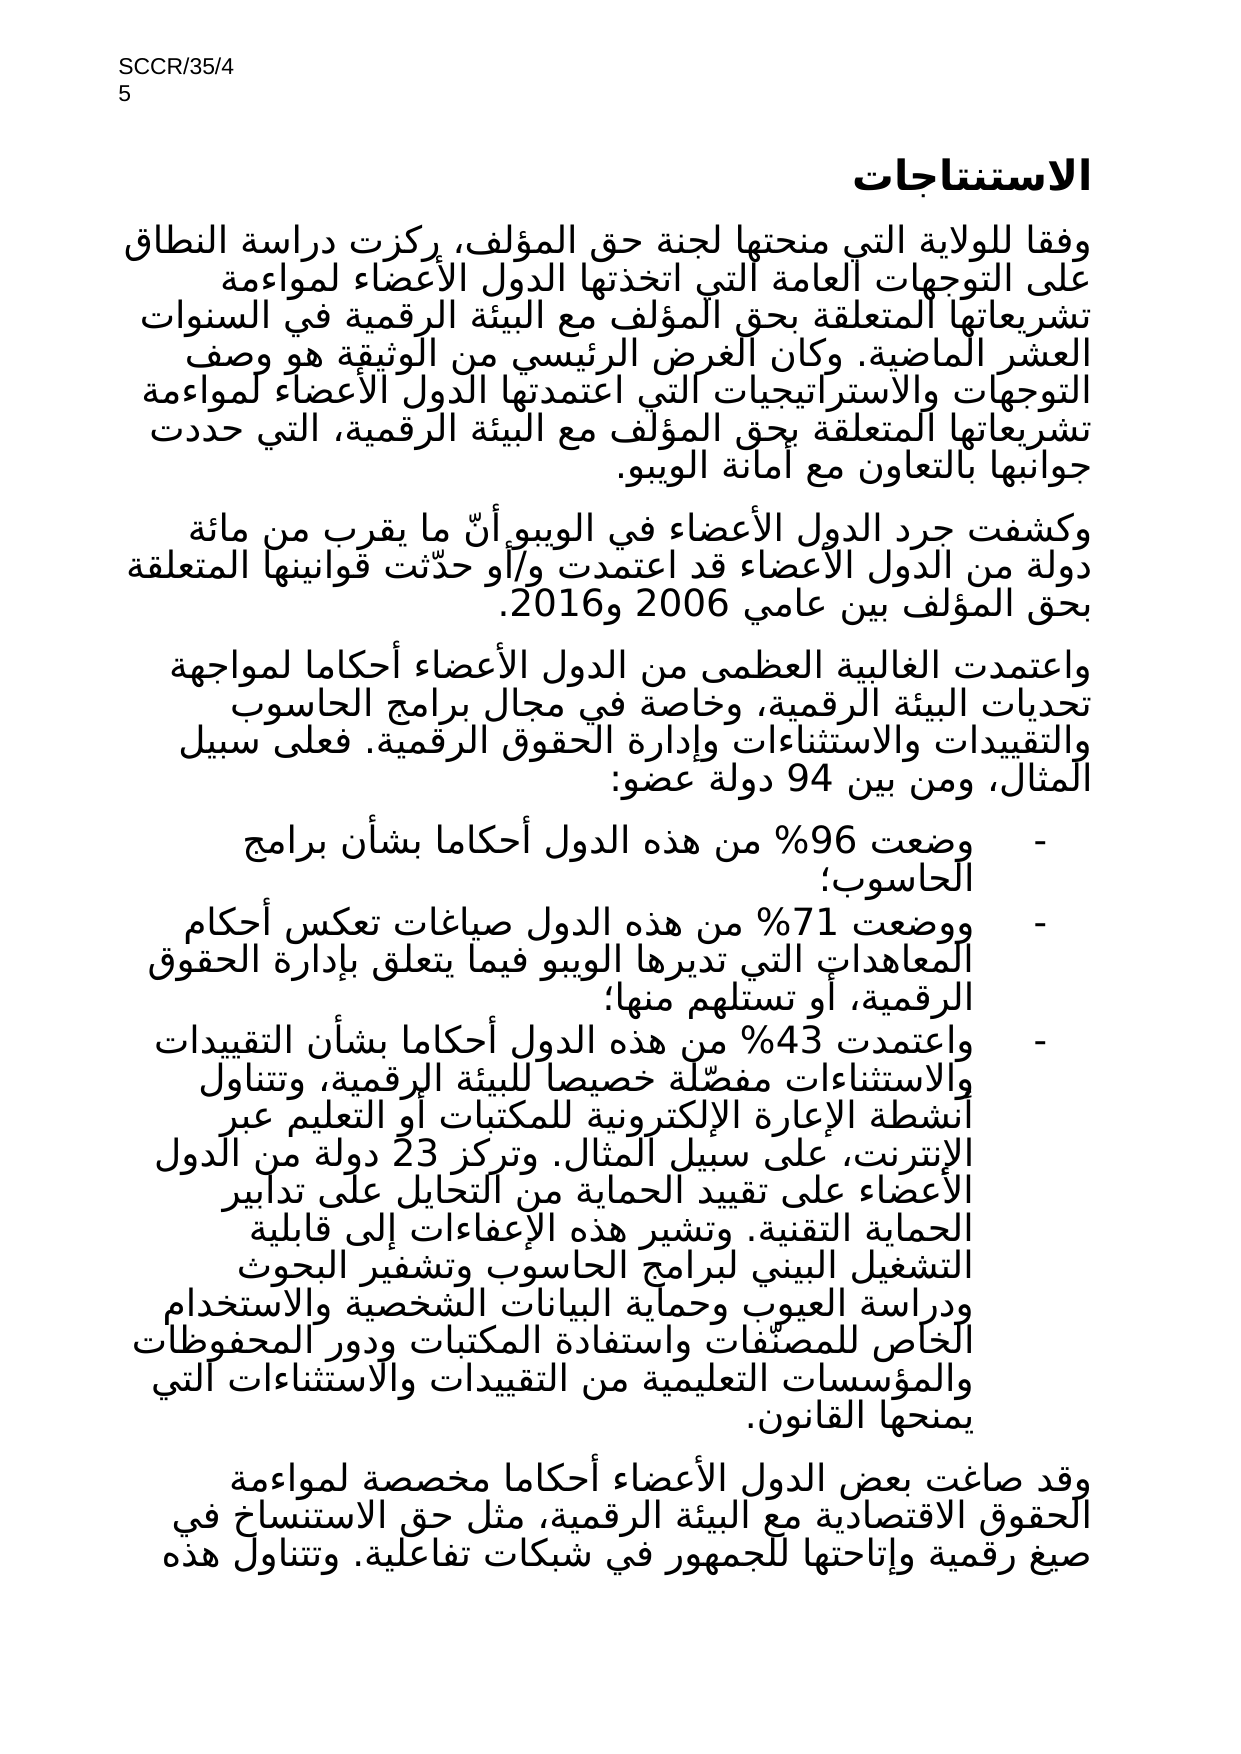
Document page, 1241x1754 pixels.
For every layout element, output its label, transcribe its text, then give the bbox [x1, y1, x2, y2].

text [118, 1461, 1092, 1574]
subtitle الاستنتاجات [118, 157, 1092, 199]
list واعتمدت 43% من هذه الدول أحكاما بشأن التقييدات والاستثناءات مفصّلة خصيصا للبيئة الرقمية، وتتناول أنشطة الإعارة الإلكترونية للمكتبات أو التعليم عبر الإنترنت، على سبيل المثال. وتركز 23 دولة من الدول الأعضاء على تقييد الحماية من التحايل على تدابير الحماية التقنية. وتشير هذه الإعفاءات إلى قابلية التشغيل البيني لبرامج الحاسوب وتشفير البحوث ودراسة العيوب وحماية البيانات الشخصية والاستخدام الخاص للمصنّفات واستفادة المكتبات ودور المحفوظات والمؤسسات التعليمية من التقييدات والاستثناءات التي يمنحها القانون. [118, 1024, 1033, 1436]
text واعتمدت الغالبية العظمى من الدول الأعضاء أحكاما لمواجهة تحديات البيئة الرقمية، وخاصة في مجال برامج الحاسوب والتقييدات والاستثناءات وإدارة الحقوق الرقمية. فعلى سبيل المثال، ومن بين 94 دولة عضو: [118, 649, 1092, 799]
list ووضعت 71% من هذه الدول صياغات تعكس أحكام المعاهدات التي تديرها الويبو فيما يتعلق بإدارة الحقوق الرقمية، أو تستلهم منها؛ [118, 905, 1033, 1018]
text وكشفت جرد الدول الأعضاء في الويبو أنّ ما يقرب من مائة دولة من الدول الأعضاء قد اعتمدت و/أو حدّثت قوانينها المتعلقة بحق المؤلف بين عامي 2006 و2016. [118, 511, 1092, 624]
list وضعت 96% من هذه الدول أحكاما بشأن برامج الحاسوب؛ [118, 824, 1033, 899]
text وفقا للولاية التي منحتها لجنة حق المؤلف، ركزت دراسة النطاق على التوجهات العامة التي اتخذتها الدول الأعضاء لمواءمة تشريعاتها المتعلقة بحق المؤلف مع البيئة الرقمية في السنوات العشر الماضية. وكان الغرض الرئيسي من الوثيقة هو وصف التوجهات والاستراتيجيات التي اعتمدتها الدول الأعضاء لمواءمة تشريعاتها المتعلقة بحق المؤلف مع البيئة الرقمية، التي حددت جوانبها بالتعاون مع أمانة الويبو. [118, 224, 1092, 486]
